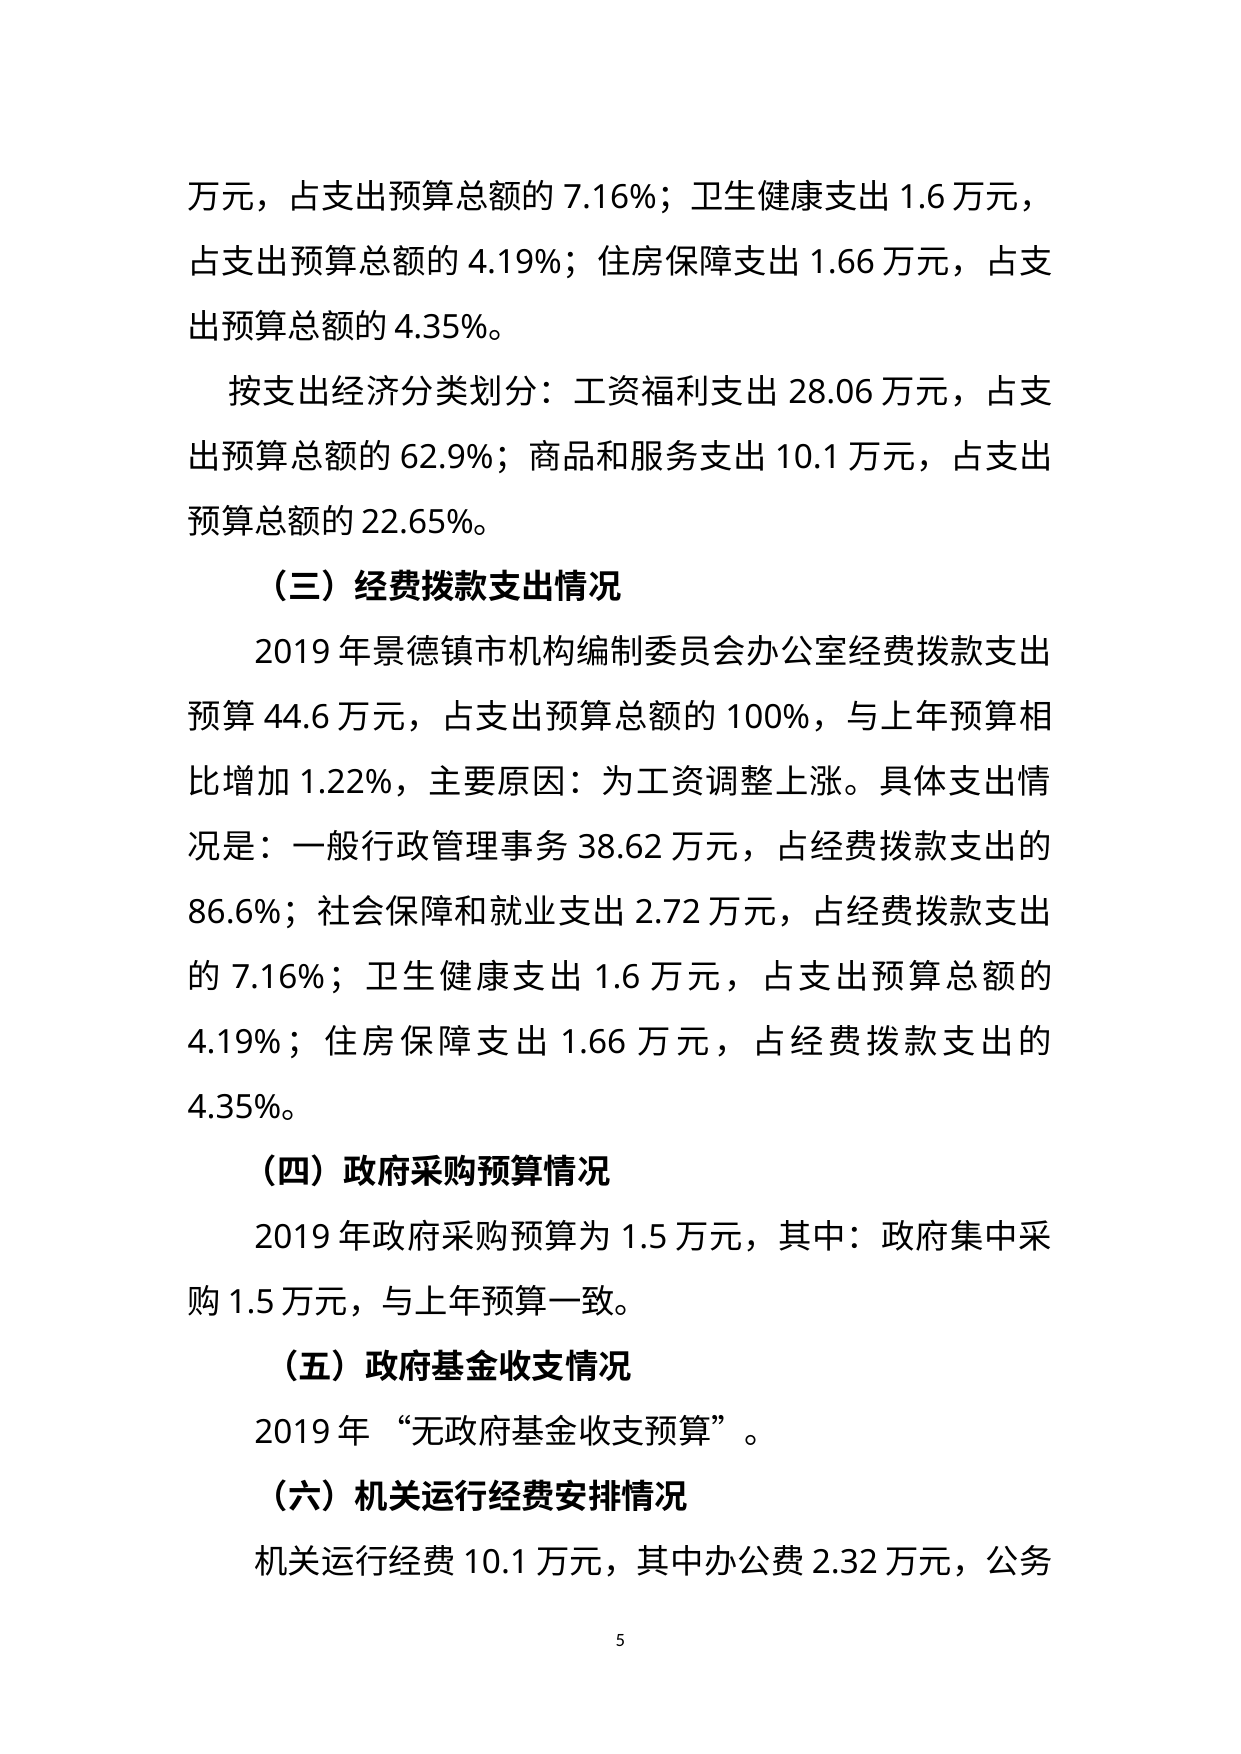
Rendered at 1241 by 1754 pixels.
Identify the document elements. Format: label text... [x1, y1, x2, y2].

text 2019年政府采购预算为1.5万元，其中：政府集中采购1.5万元，与上年预算一致。 [187, 1202, 1053, 1332]
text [187, 1527, 1053, 1592]
list 机关运行经费安排情况 [187, 1462, 1053, 1527]
list 政府采购预算情况 [244, 1137, 1053, 1202]
text （五）政府基金收支情况 [231, 1332, 1053, 1397]
text 2019年 “无政府基金收支预算”。 [187, 1397, 1053, 1462]
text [187, 162, 1053, 552]
text 2019年景德镇市机构编制委员会办公室经费拨款支出预算44.6万元，占支出预算总额的100%，与上年预算相比增加1.22%，主要原因：为工资调整上涨。具体支出情况是：一般行政管理事务38.62万元，占经费拨款支出的86.6%；社会保障和就业支出2.72万元，占经费拨款支出的7.16%；卫生健康支出1.6万元，占支出预算总额的4.19%；住房保障支出1.66万元，占经费拨款支出的4.35%。 [187, 617, 1053, 1137]
text （三）经费拨款支出情况 [187, 552, 1053, 617]
